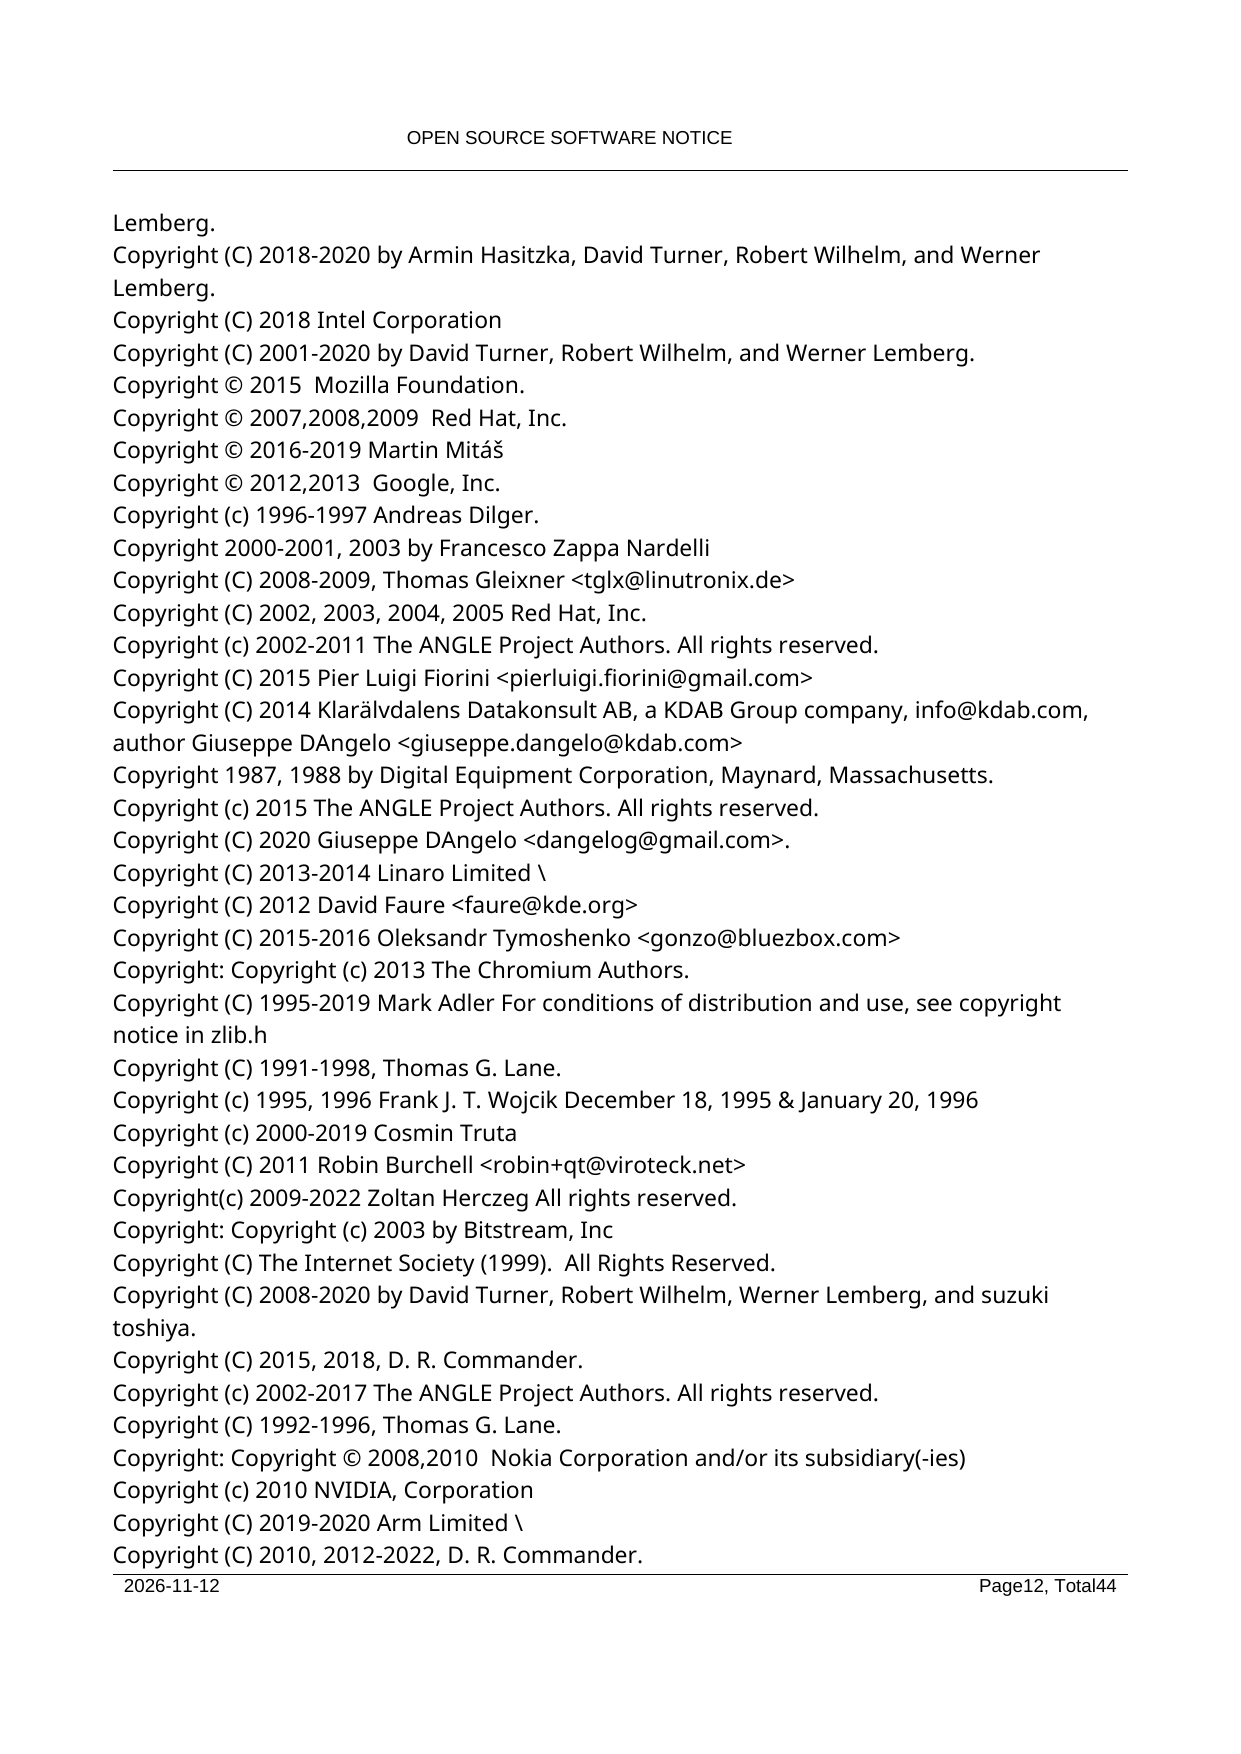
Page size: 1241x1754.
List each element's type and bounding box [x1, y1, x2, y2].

text [112, 206, 1128, 1571]
